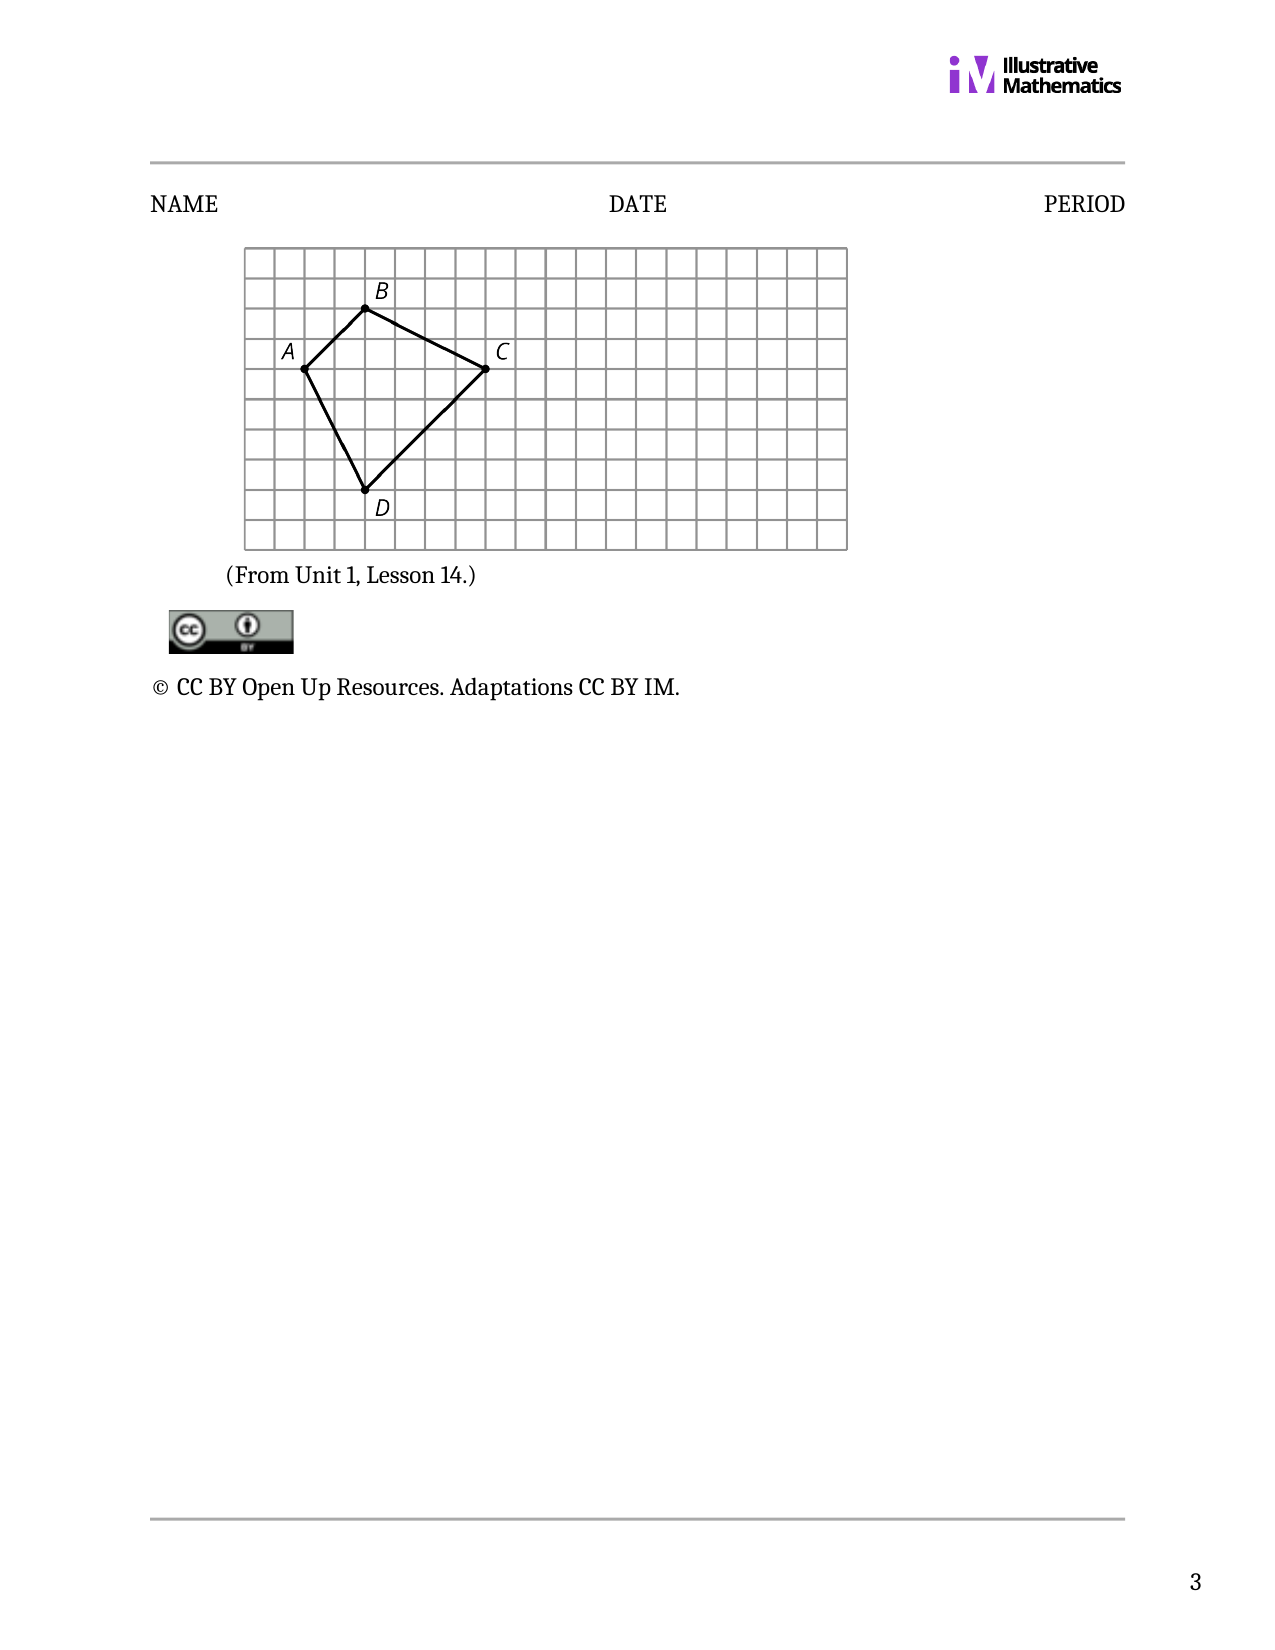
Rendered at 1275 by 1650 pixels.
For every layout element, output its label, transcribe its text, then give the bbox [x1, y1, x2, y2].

picture [243, 247, 848, 551]
text © CC BY Open Up Resources. Adaptations CC BY IM. [150, 673, 1125, 701]
picture [168, 610, 294, 654]
list (From Unit 1, Lesson 14.) [175, 561, 1125, 589]
picture [949, 55, 1121, 93]
